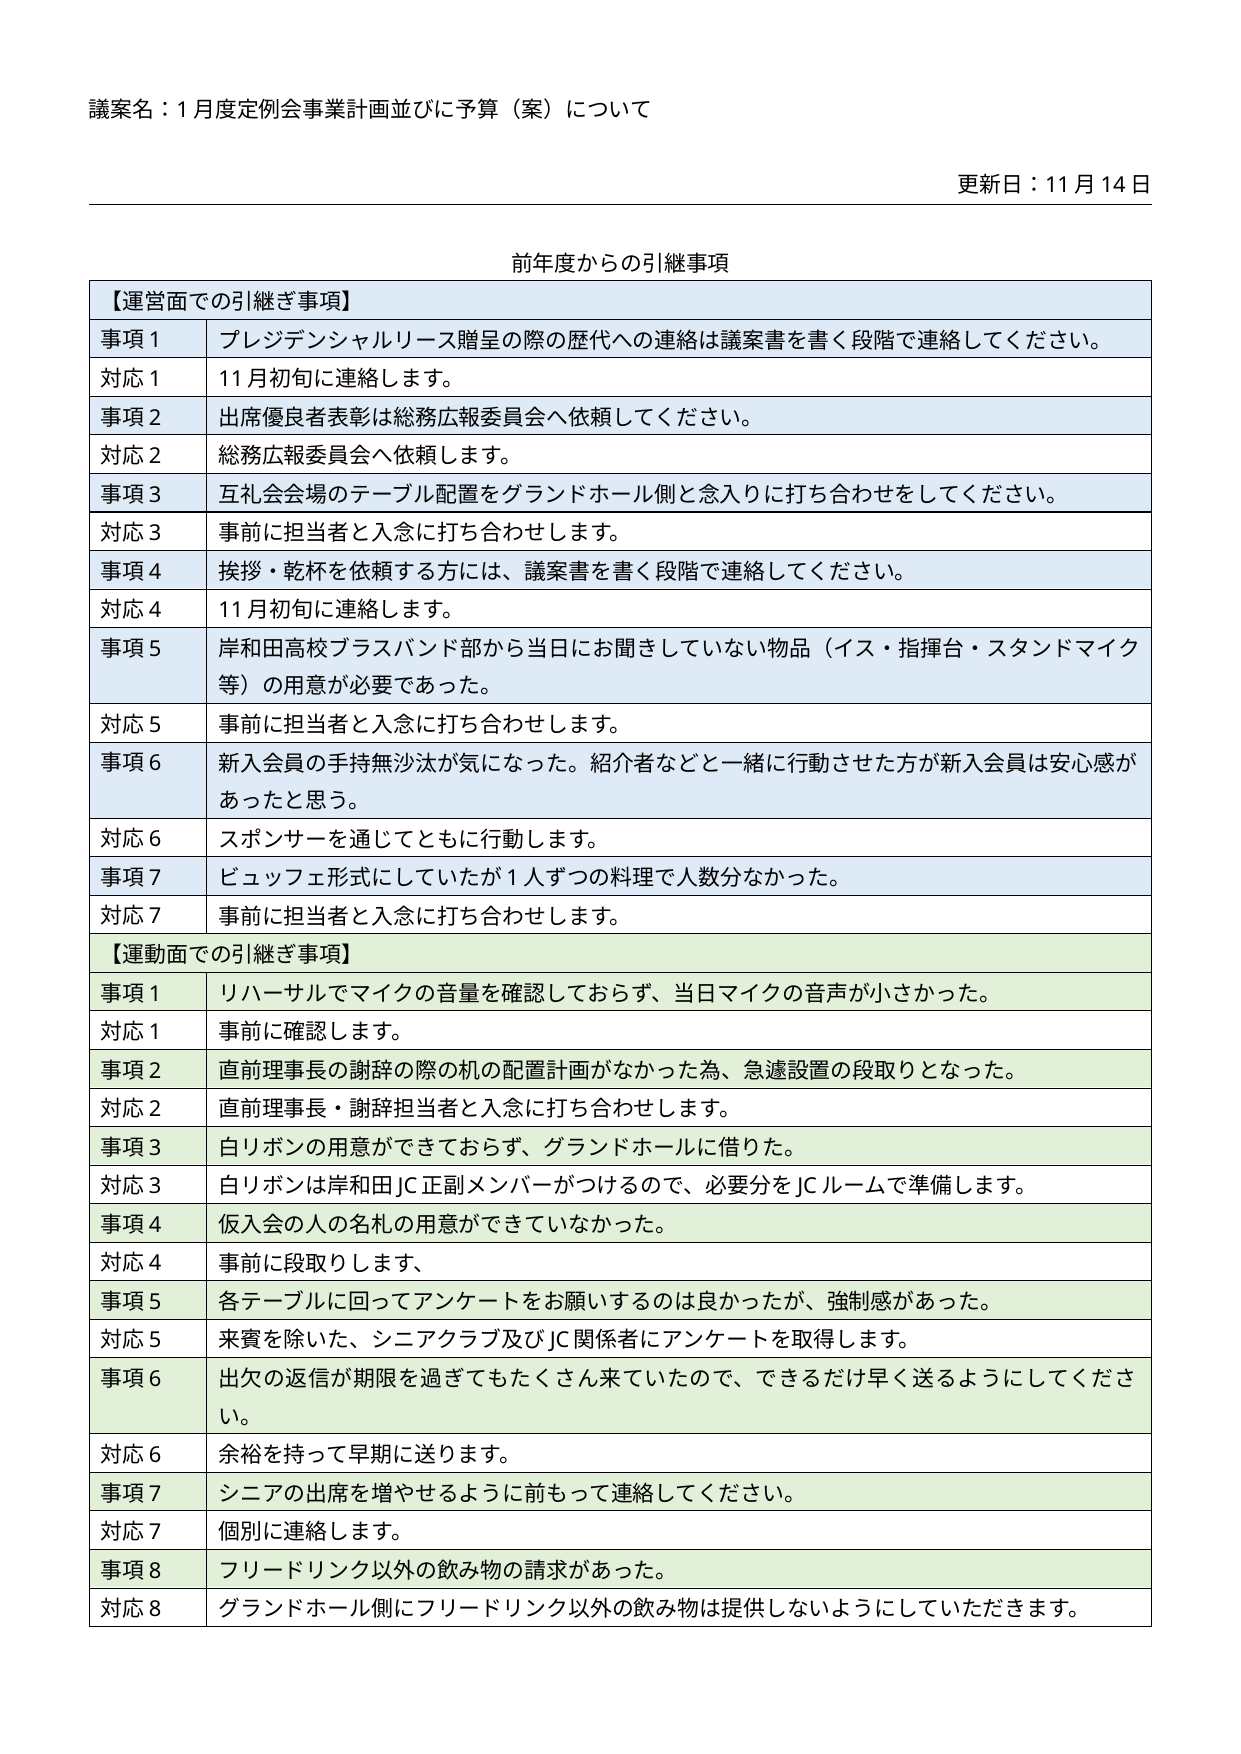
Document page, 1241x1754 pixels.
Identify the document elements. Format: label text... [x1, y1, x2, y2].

table_cell 対応2 [90, 435, 206, 473]
text 更新日：11月14日 [89, 164, 1152, 204]
table_cell 対応5 [90, 704, 206, 742]
table_cell 事前に担当者と入念に打ち合わせします。 [207, 896, 1151, 933]
table_cell 対応6 [90, 819, 206, 856]
table_cell 事前に段取りします、 [207, 1243, 1151, 1280]
table_cell 新入会員の手持無沙汰が気になった。紹介者などと一緒に行動させた方が新入会員は安心感があったと思う。 [207, 743, 1151, 818]
table_cell 11月初旬に連絡します。 [207, 358, 1151, 396]
table_cell 事項4 [90, 1204, 206, 1242]
table_cell 直前理事長・謝辞担当者と入念に打ち合わせします。 [207, 1089, 1151, 1126]
table_cell 対応1 [90, 358, 206, 396]
table_cell 個別に連絡します。 [207, 1511, 1151, 1549]
table_cell 白リボンは岸和田JC正副メンバーがつけるので、必要分をJCルームで準備します。 [207, 1166, 1151, 1203]
table_cell グランドホール側にフリードリンク以外の飲み物は提供しないようにしていただきます。 [207, 1589, 1151, 1626]
table_cell 対応8 [90, 1589, 206, 1626]
table_cell 事項4 [90, 551, 206, 588]
table_cell スポンサーを通じてともに行動します。 [207, 819, 1151, 856]
table_cell 事項7 [90, 857, 206, 895]
table_cell 事前に担当者と入念に打ち合わせします。 [207, 513, 1151, 550]
table_cell 対応1 [90, 1011, 206, 1049]
table_header 【運営面での引継ぎ事項】 [90, 281, 1151, 319]
table_cell シニアの出席を増やせるように前もって連絡してください。 [207, 1473, 1151, 1510]
table_cell 事項1 [90, 320, 206, 357]
table_cell 事項8 [90, 1550, 206, 1587]
table_cell 対応7 [90, 896, 206, 933]
table_cell 事項1 [90, 973, 206, 1010]
table_cell 来賓を除いた、シニアクラブ及びJC関係者にアンケートを取得します。 [207, 1320, 1151, 1357]
table_cell 岸和田高校ブラスバンド部から当日にお聞きしていない物品（イス・指揮台・スタンドマイク等）の用意が必要であった。 [207, 628, 1151, 703]
table_cell 挨拶・乾杯を依頼する方には、議案書を書く段階で連絡してください。 [207, 551, 1151, 588]
table_cell 事項7 [90, 1473, 206, 1510]
table_cell 事項6 [90, 743, 206, 818]
table_cell リハーサルでマイクの音量を確認しておらず、当日マイクの音声が小さかった。 [207, 973, 1151, 1010]
table_cell 対応4 [90, 1243, 206, 1280]
table_cell 対応2 [90, 1089, 206, 1126]
table_cell 事項2 [90, 1050, 206, 1087]
table_cell 事項3 [90, 1127, 206, 1164]
table_cell 各テーブルに回ってアンケートをお願いするのは良かったが、強制感があった。 [207, 1281, 1151, 1319]
table_cell 事項5 [90, 628, 206, 703]
table_cell 出席優良者表彰は総務広報委員会へ依頼してください。 [207, 397, 1151, 434]
table_cell 事項3 [90, 474, 206, 511]
table_cell 11月初旬に連絡します。 [207, 590, 1151, 627]
table_cell プレジデンシャルリース贈呈の際の歴代への連絡は議案書を書く段階で連絡してください。 [207, 320, 1151, 357]
table_cell 事項5 [90, 1281, 206, 1319]
table_cell 直前理事長の謝辞の際の机の配置計画がなかった為、急遽設置の段取りとなった。 [207, 1050, 1151, 1087]
table_cell 事前に確認します。 [207, 1011, 1151, 1049]
table_cell ビュッフェ形式にしていたが1人ずつの料理で人数分なかった。 [207, 857, 1151, 895]
table_cell 互礼会会場のテーブル配置をグランドホール側と念入りに打ち合わせをしてください。 [207, 474, 1151, 511]
table_cell 仮入会の人の名札の用意ができていなかった。 [207, 1204, 1151, 1242]
table_cell 事前に担当者と入念に打ち合わせします。 [207, 704, 1151, 742]
table_cell 総務広報委員会へ依頼します。 [207, 435, 1151, 473]
table_cell 【運動面での引継ぎ事項】 [90, 934, 1151, 972]
table_cell 事項2 [90, 397, 206, 434]
text 前年度からの引継事項 [89, 243, 1152, 280]
table_cell 出欠の返信が期限を過ぎてもたくさん来ていたので、できるだけ早く送るようにしてください。 [207, 1358, 1151, 1433]
table_cell 対応4 [90, 590, 206, 627]
table_cell 対応5 [90, 1320, 206, 1357]
text 議案名：1月度定例会事業計画並びに予算（案）について [89, 89, 1152, 127]
table_cell 事項6 [90, 1358, 206, 1433]
table_cell 白リボンの用意ができておらず、グランドホールに借りた。 [207, 1127, 1151, 1164]
table_cell 対応7 [90, 1511, 206, 1549]
table_cell 対応3 [90, 513, 206, 550]
table_cell フリードリンク以外の飲み物の請求があった。 [207, 1550, 1151, 1587]
table_cell 対応6 [90, 1434, 206, 1472]
table_cell 余裕を持って早期に送ります。 [207, 1434, 1151, 1472]
table_cell 対応3 [90, 1166, 206, 1203]
